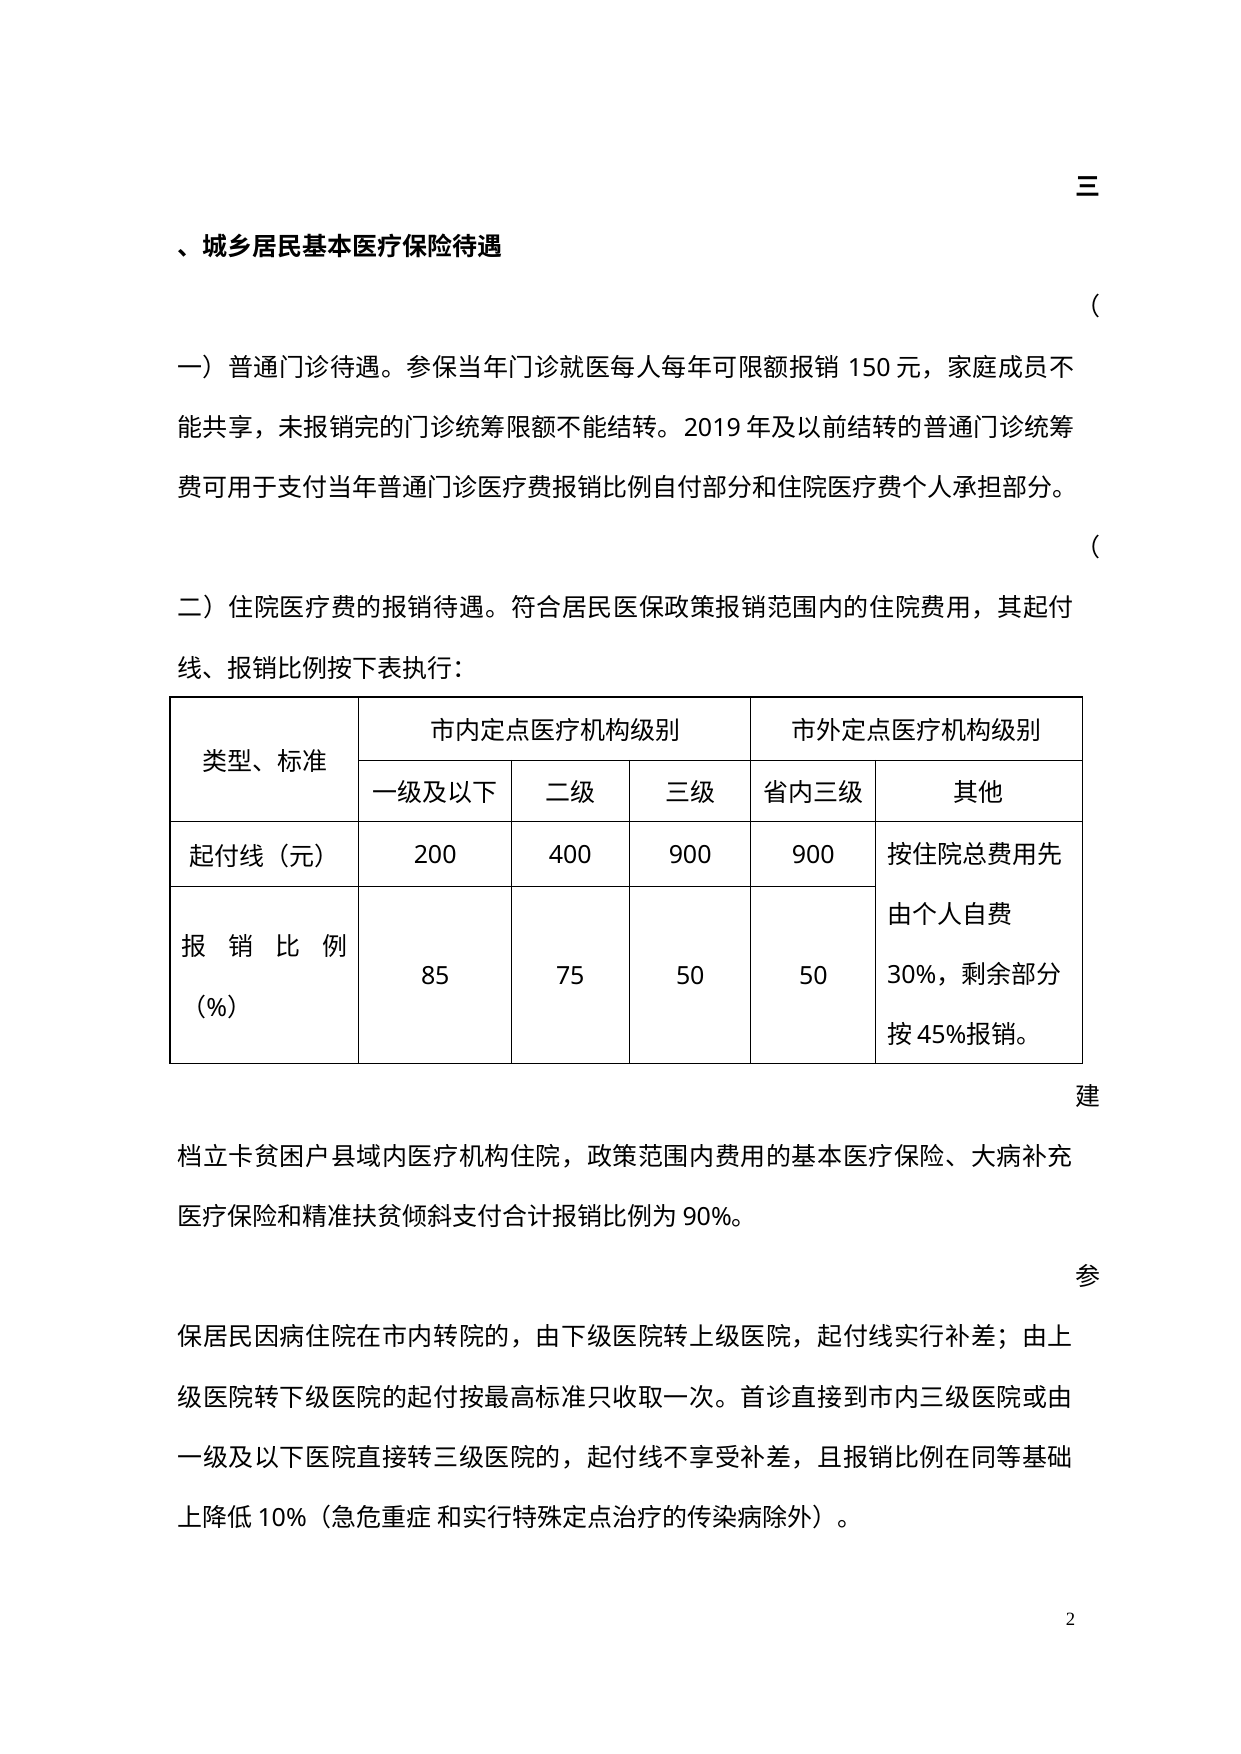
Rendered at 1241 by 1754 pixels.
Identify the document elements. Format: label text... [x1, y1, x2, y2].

table_cell 900 [630, 822, 750, 886]
table_cell 二级 [512, 761, 629, 821]
table_cell 400 [512, 822, 629, 886]
table_header 市内定点医疗机构级别 [359, 698, 750, 760]
text （二）住院医疗费的报销待遇。符合居民医保政策报销范围内的住院费用，其起付线、报销比例按下表执行： [177, 516, 1075, 696]
table_cell 50 [751, 887, 875, 1063]
text 三、城乡居民基本医疗保险待遇 [177, 154, 1075, 275]
table_header 类型、标准 [171, 698, 358, 821]
table_cell 报销比例（%） [171, 887, 358, 1063]
table_cell 起付线（元） [171, 822, 358, 886]
table_cell 200 [359, 822, 511, 886]
table_cell 900 [751, 822, 875, 886]
table_cell 一级及以下 [359, 761, 511, 821]
table_cell 三级 [630, 761, 750, 821]
table_cell 按住院总费用先由个人自费30%，剩余部分按45%报销。 [876, 822, 1082, 1063]
text 参保居民因病住院在市内转院的，由下级医院转上级医院，起付线实行补差；由上级医院转下级医院的起付按最高标准只收取一次。首诊直接到市内三级医院或由一级及以下医院直接转三级医院的，起付线不享受补差，且报销比例在同等基础上降低10%（急危重症 和实行特殊定点治疗的传染病除外）。 [177, 1244, 1075, 1546]
text 建档立卡贫困户县域内医疗机构住院，政策范围内费用的基本医疗保险、大病补充医疗保险和精准扶贫倾斜支付合计报销比例为90%。 [177, 1064, 1075, 1244]
table_cell 省内三级 [751, 761, 875, 821]
table_header 市外定点医疗机构级别 [751, 698, 1082, 760]
table_cell 85 [359, 887, 511, 1063]
table_cell 其他 [876, 761, 1082, 821]
table_cell 75 [512, 887, 629, 1063]
text （一）普通门诊待遇。参保当年门诊就医每人每年可限额报销150元，家庭成员不能共享，未报销完的门诊统筹限额不能结转。2019年及以前结转的普通门诊统筹费可用于支付当年普通门诊医疗费报销比例自付部分和住院医疗费个人承担部分。 [177, 275, 1075, 516]
table_cell 50 [630, 887, 750, 1063]
